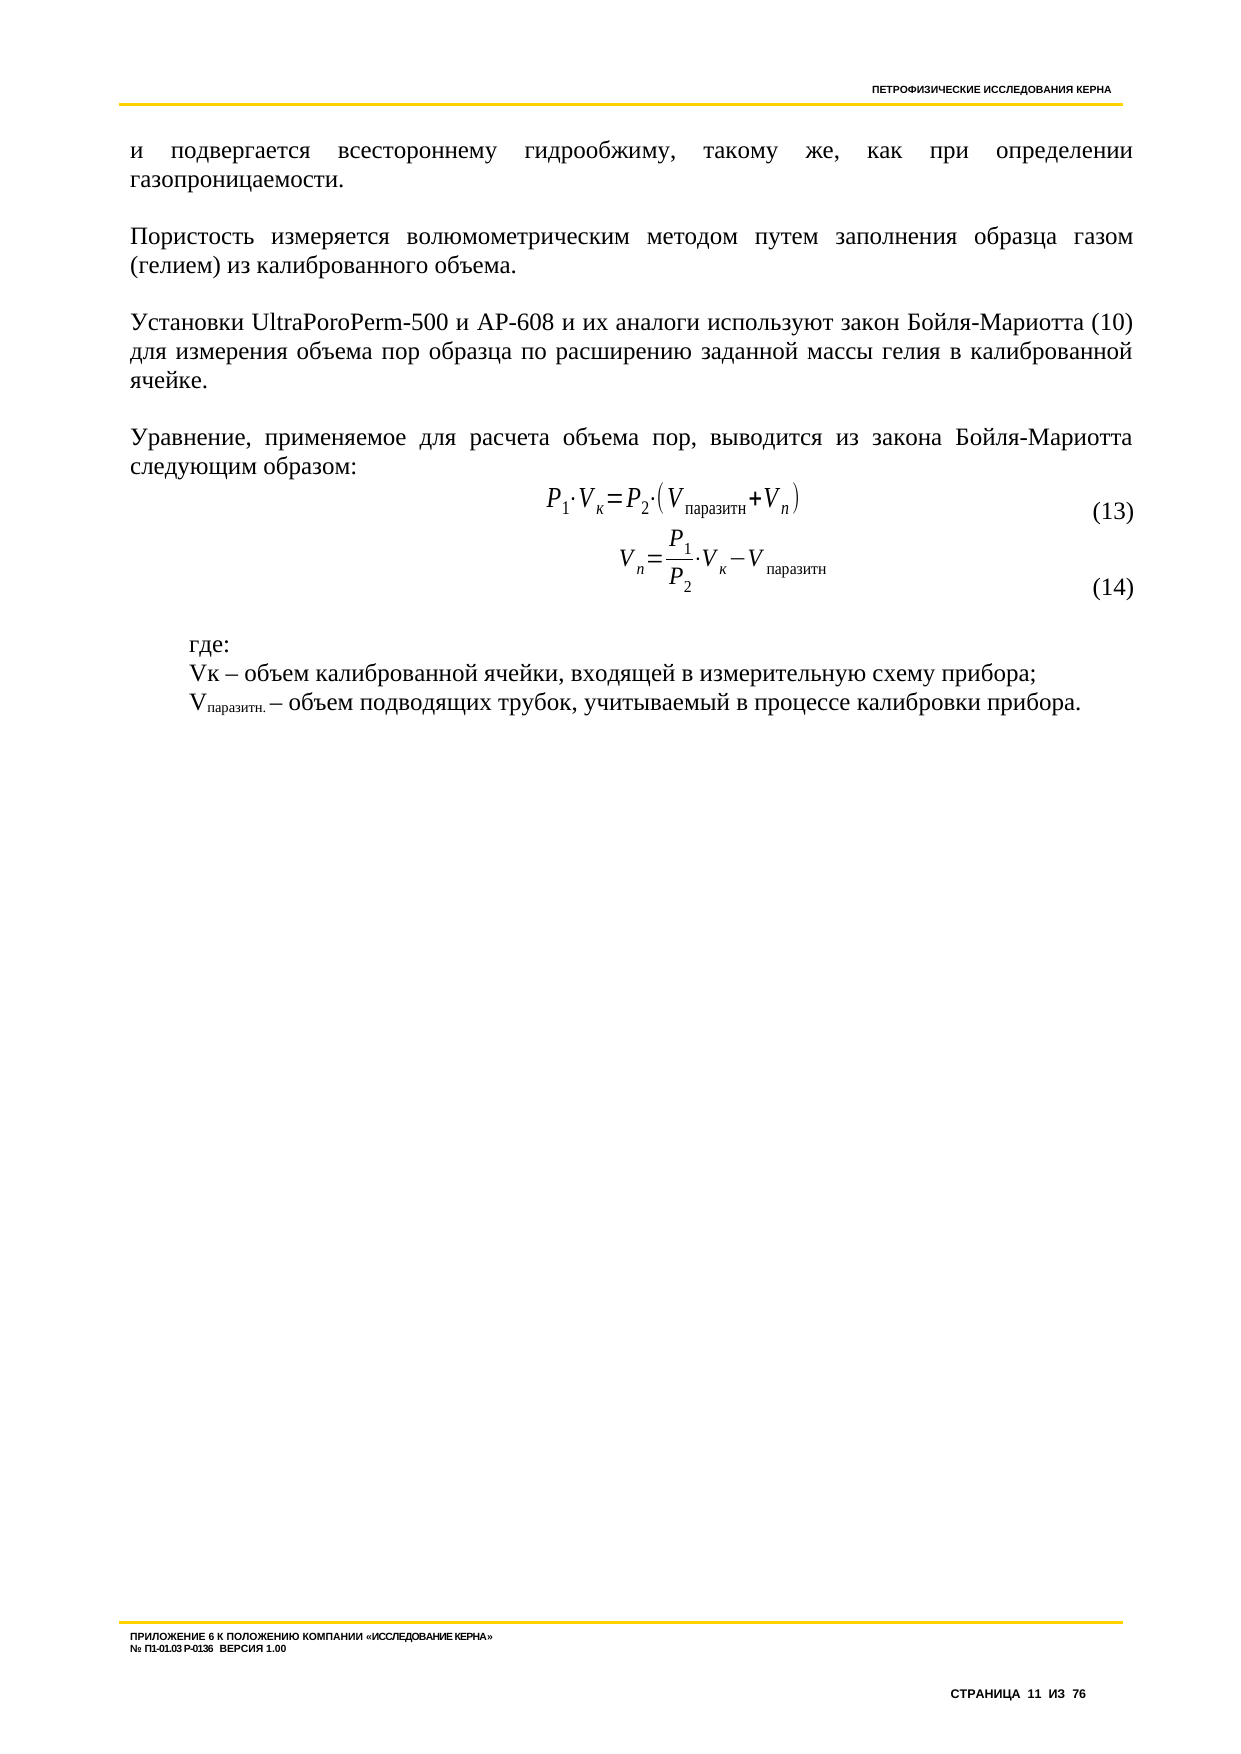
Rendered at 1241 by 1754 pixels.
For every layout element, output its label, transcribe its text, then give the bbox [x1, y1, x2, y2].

text где: [130, 629, 1134, 658]
text Пористость измеряется волюмометрическим методом путем заполнения образца газом (гелием) из калиброванного объема. [130, 221, 1134, 279]
text (14) [180, 524, 1134, 600]
text Уравнение, применяемое для расчета объема пор, выводится из закона Бойля-Мариотта следующим образом: [130, 422, 1134, 480]
text Установки UltraPoroPerm-500 и АР-608 и их аналоги используют закон Бойля-Мариотта (10) для измерения объема пор образца по расширению заданной массы гелия в калиброванной ячейке. [130, 307, 1134, 394]
text Vпаразитн. – объем подводящих трубок, учитываемый в процессе калибровки прибора. [130, 687, 1134, 715]
text (13) [180, 480, 1134, 524]
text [130, 135, 1134, 192]
text Vк – объем калиброванной ячейки, входящей в измерительную схему прибора; [130, 658, 1134, 687]
